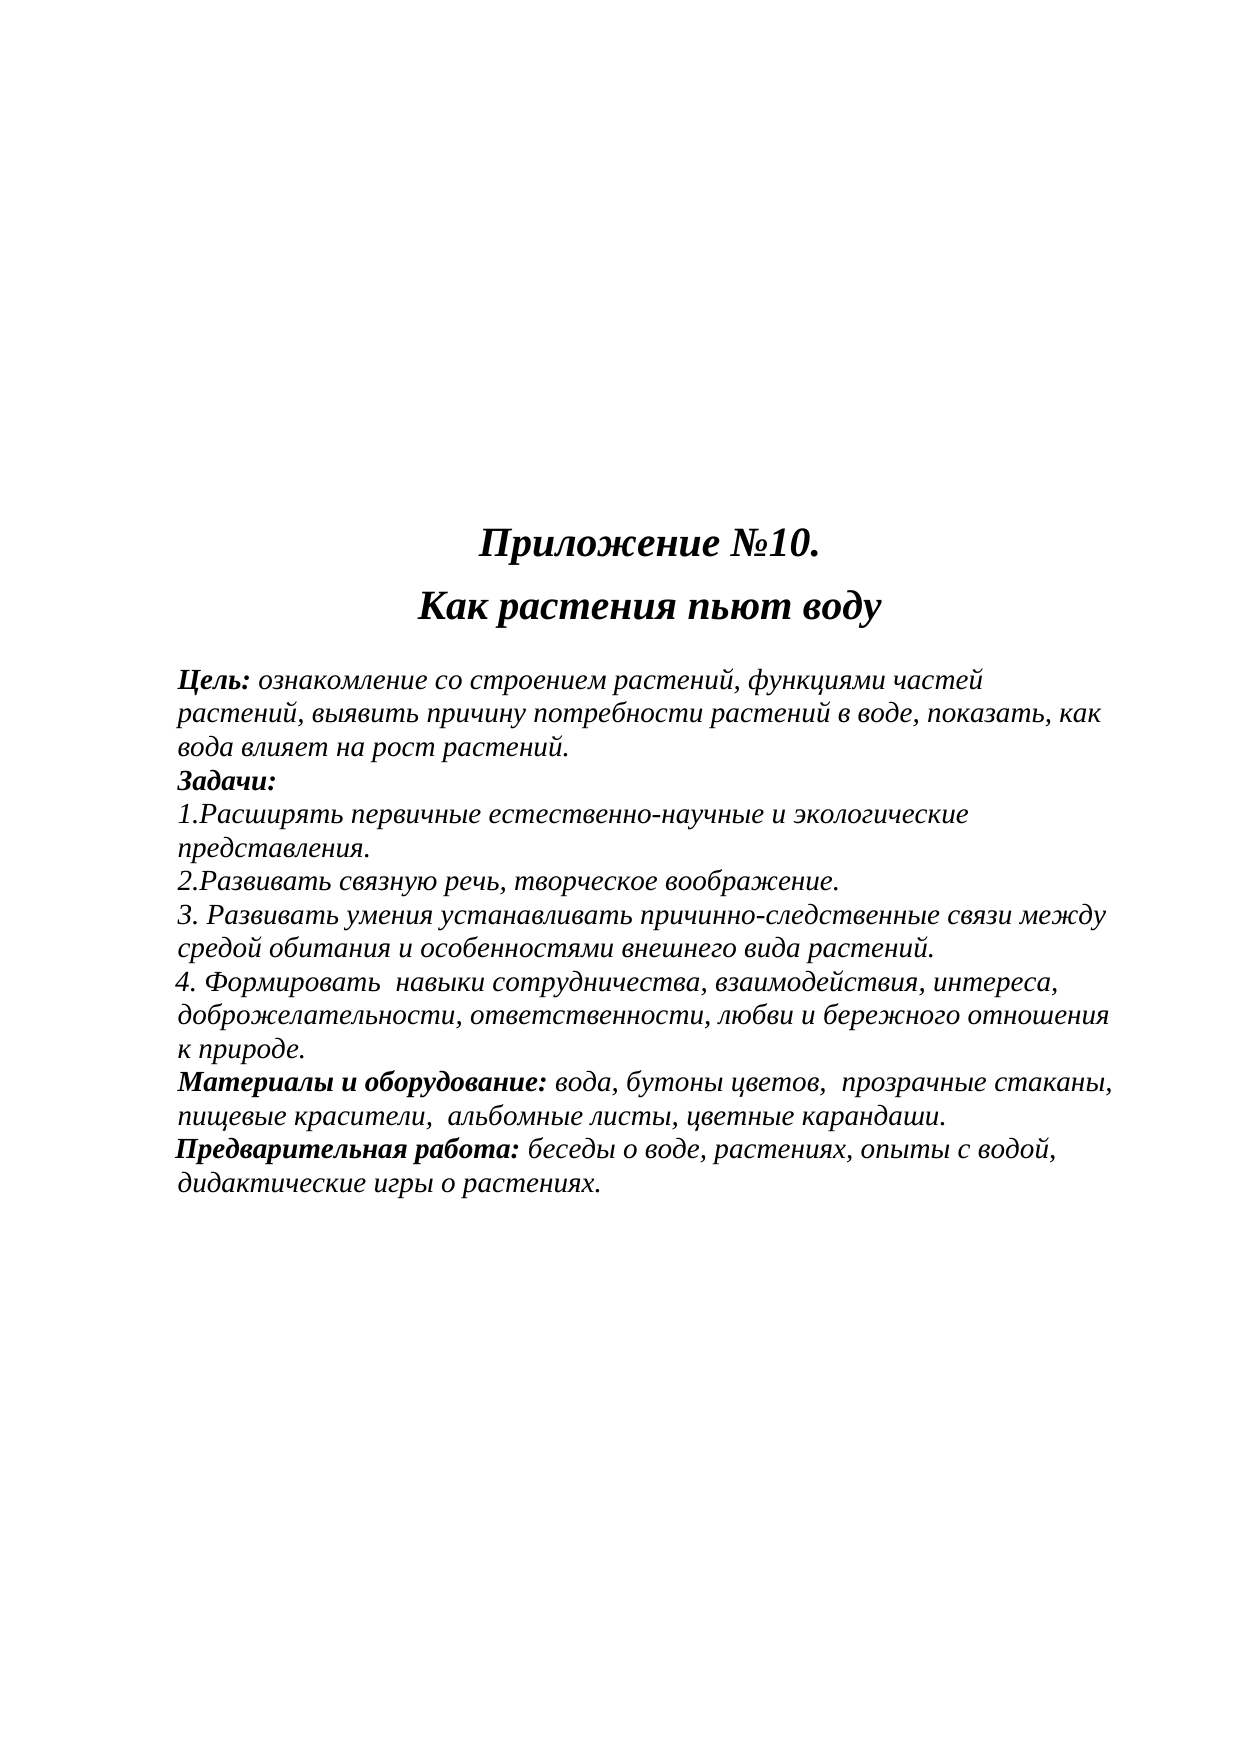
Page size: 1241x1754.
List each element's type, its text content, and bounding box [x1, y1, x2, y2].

text Задачи: [177, 763, 1122, 796]
text 1.Расширять первичные естественно-научные и экологические представления. 2.Развивать связную речь, творческое воображение. 3. Развивать умения устанавливать причинно-следственные связи между средой обитания и особенностями внешнего вида растений. [177, 796, 1122, 964]
text Цель: ознакомление со строением растений, функциями частей растений, выявить причину потребности растений в воде, показать, как вода влияет на рост растений. [177, 662, 1122, 763]
text Приложение №10. [177, 517, 1122, 565]
text 4. Формировать навыки сотрудничества, взаимодействия, интереса, доброжелательности, ответственности, любви и бережного отношения к природе. Материалы и оборудование: вода, бутоны цветов, прозрачные стаканы, пищевые красители, альбомные листы, цветные карандаши. [168, 964, 1122, 1132]
text Предварительная работа: беседы о воде, растениях, опыты с водой, дидактические игры о растениях. [168, 1132, 1122, 1199]
text Как растения пьют воду [177, 581, 1122, 628]
